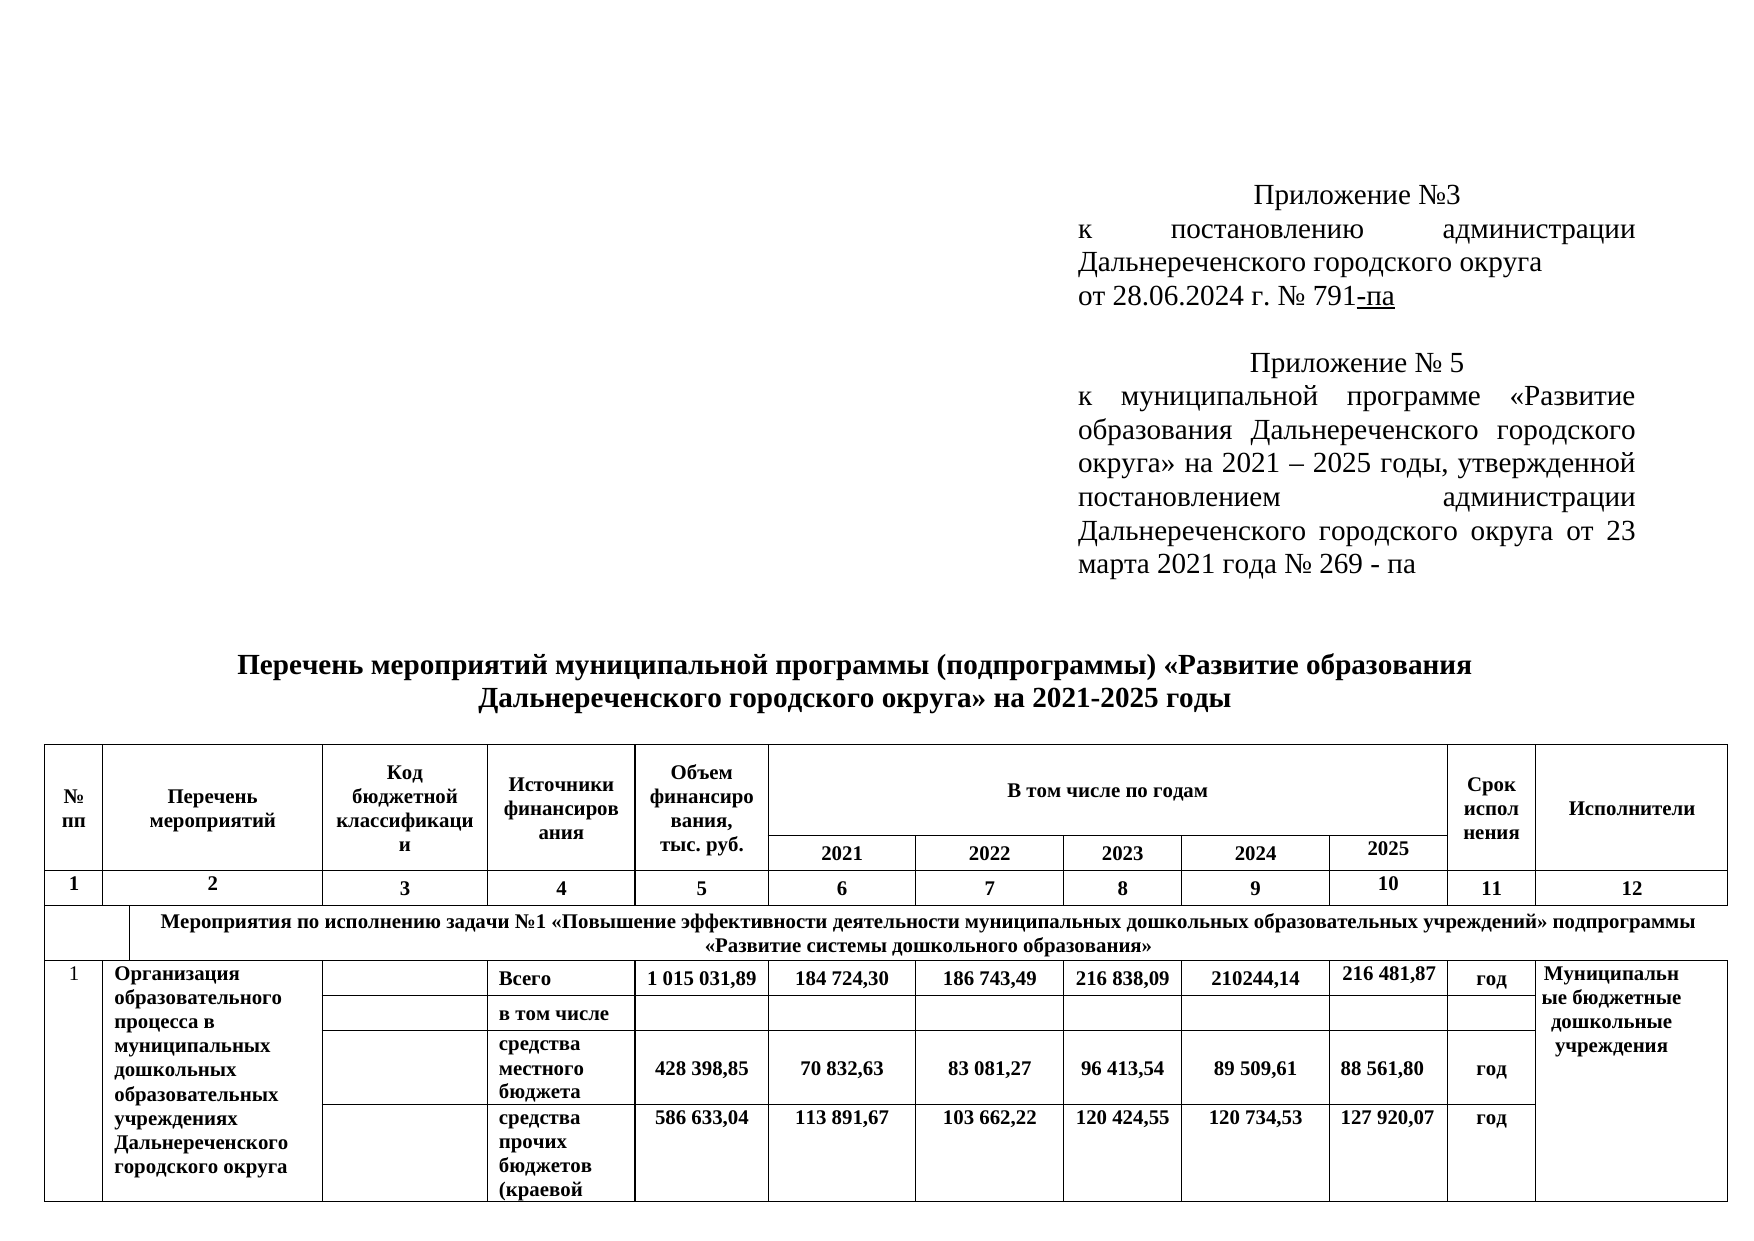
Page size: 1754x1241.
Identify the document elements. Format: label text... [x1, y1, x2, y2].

text Перечень мероприятий муниципальной программы (подпрограммы) «Развитие образования [74, 647, 1636, 680]
table_cell 586 633,04 [636, 1105, 768, 1201]
table_cell 5 [636, 871, 768, 905]
table_header Исполнители [1536, 745, 1727, 870]
table_cell [323, 996, 487, 1030]
table_cell 2023 [1064, 836, 1181, 870]
table_header В том числе по годам [769, 745, 1447, 835]
table_cell 8 [1064, 871, 1181, 905]
table_cell [636, 996, 768, 1030]
table_cell Организация образовательного процесса в муниципальных дошкольных образовательных учреждениях Дальнереченского городского округа [103, 961, 322, 1201]
table_cell 88 561,80 [1330, 1031, 1447, 1103]
table_cell 96 413,54 [1064, 1031, 1181, 1103]
text Приложение №3 [1078, 177, 1636, 211]
table_cell [45, 906, 129, 960]
table_cell 11 [1448, 871, 1535, 905]
text от 28.06.2024 г. № 791-па [1078, 278, 1636, 311]
table_cell 184 724,30 [769, 961, 915, 995]
table_header Источники финансирования [488, 745, 634, 870]
table_cell 113 891,67 [769, 1105, 915, 1201]
table_cell 120 734,53 [1182, 1105, 1329, 1201]
table_cell 70 832,63 [769, 1031, 915, 1103]
table_header № пп [45, 745, 102, 870]
table_header Объем финансирования, тыс. руб. [636, 745, 768, 870]
table_cell 89 509,61 [1182, 1031, 1329, 1103]
table_cell 83 081,27 [916, 1031, 1063, 1103]
table_cell 12 [1536, 871, 1727, 905]
table_cell 216 838,09 [1064, 961, 1181, 995]
table_cell [1182, 996, 1329, 1030]
text к муниципальной программе «Развитие образования Дальнереченского городского округа» на 2021 – 2025 годы, утвержденной постановлением администрации Дальнереченского городского округа от 23 марта 2021 года № 269 - па [1078, 378, 1636, 580]
table_cell 1 015 031,89 [636, 961, 768, 995]
table_cell год [1448, 961, 1535, 995]
table_cell [1448, 996, 1535, 1030]
table_cell 9 [1182, 871, 1329, 905]
table_cell год [1448, 1031, 1535, 1103]
table_cell 2022 [916, 836, 1063, 870]
table_cell 216 481,87 [1330, 961, 1447, 995]
table_cell 2025 [1330, 836, 1447, 870]
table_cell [1536, 961, 1727, 1201]
table_cell 2024 [1182, 836, 1329, 870]
table_header Срок исполнения [1448, 745, 1535, 870]
table_cell [323, 1105, 487, 1201]
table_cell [488, 1105, 634, 1201]
table_cell 10 [1330, 871, 1447, 905]
table_cell Всего [488, 961, 634, 995]
table_cell 186 743,49 [916, 961, 1063, 995]
table_cell 3 [323, 871, 487, 905]
table_cell год [1448, 1105, 1535, 1201]
table_cell 7 [916, 871, 1063, 905]
table_cell [323, 961, 487, 995]
table_cell 6 [769, 871, 915, 905]
table_cell 127 920,07 [1330, 1105, 1447, 1201]
table_cell 1 [45, 961, 102, 1201]
table_header Перечень мероприятий [103, 745, 322, 870]
table_cell 2 [103, 871, 322, 905]
table_cell 210244,14 [1182, 961, 1329, 995]
table_cell 120 424,55 [1064, 1105, 1181, 1201]
table_cell 2021 [769, 836, 915, 870]
table_cell 4 [488, 871, 634, 905]
table_cell 103 662,22 [916, 1105, 1063, 1201]
text Дальнереченского городского округа» на 2021-2025 годы [74, 680, 1636, 714]
text к постановлению администрации Дальнереченского городского округа [1078, 211, 1636, 278]
table_cell [769, 996, 915, 1030]
table_cell [1064, 996, 1181, 1030]
table_cell в том числе [488, 996, 634, 1030]
text Приложение № 5 [1078, 345, 1636, 378]
table_header Код бюджетной классификации [323, 745, 487, 870]
table_cell 1 [45, 871, 102, 905]
table_cell [1330, 996, 1447, 1030]
table_cell [916, 996, 1063, 1030]
table_cell Мероприятия по исполнению задачи №1 «Повышение эффективности деятельности муниципальных дошкольных образовательных учреждений» подпрограммы «Развитие системы дошкольного образования» [130, 906, 1728, 960]
table_cell [323, 1031, 487, 1103]
table_cell 428 398,85 [636, 1031, 768, 1103]
table_cell средства местного бюджета [488, 1031, 634, 1103]
